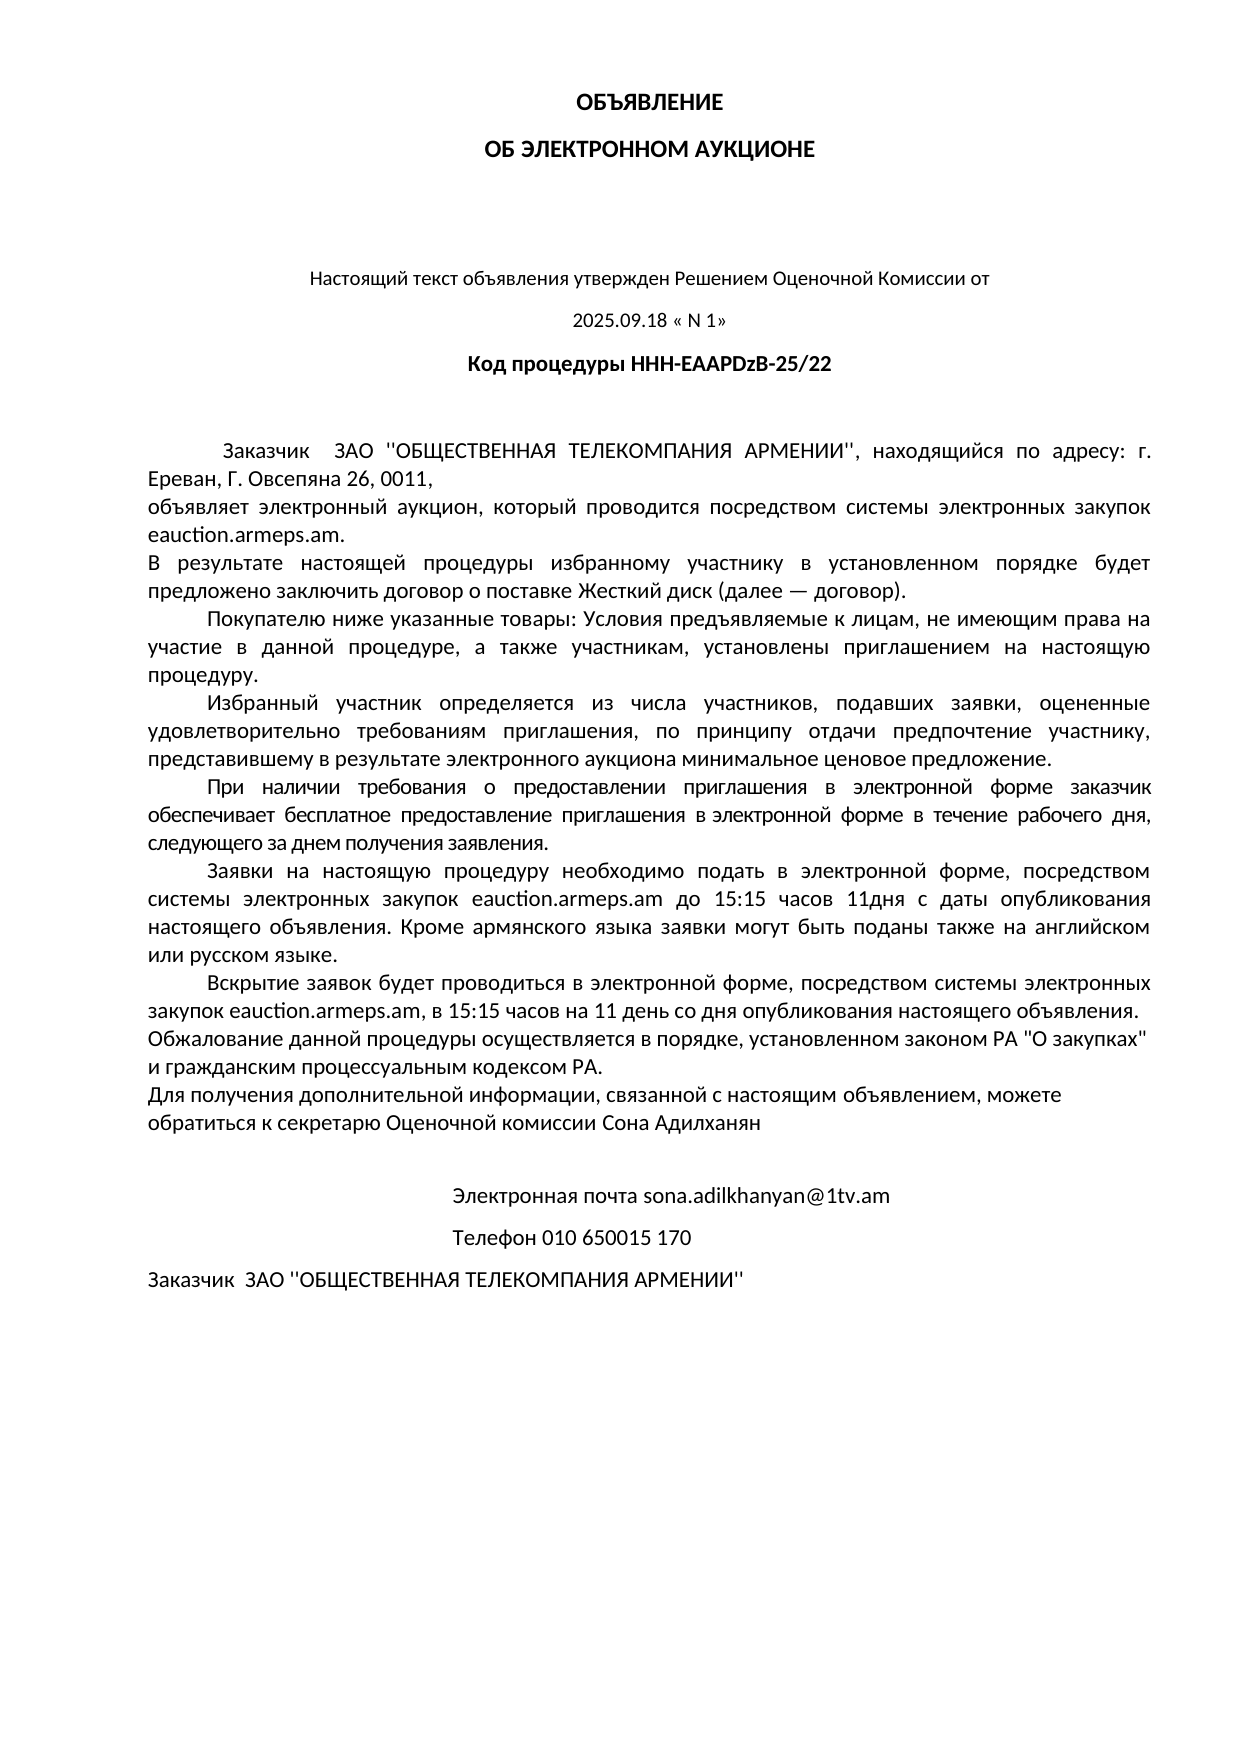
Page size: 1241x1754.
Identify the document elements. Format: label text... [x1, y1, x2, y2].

text При наличии требования о предоставлении приглашения в электронной форме заказчик обеспечивает бесплатное предоставление приглашения в электронной форме в течение рабочего дня, следующего за днем получения заявления. [148, 772, 1152, 856]
text Избранный участник определяется из числа участников, подавших заявки, оцененные удовлетворительно требованиям приглашения, по принципу отдачи предпочтение участнику, представившему в результате электронного аукциона минимальное ценовое предложение. [148, 688, 1152, 772]
text В результате настоящей процедуры избранному участнику в установленном порядке будет предложено заключить договор о поставке Жесткий диск (далее — договор). [148, 548, 1152, 604]
text Настоящий текст объявления утвержден Решением Оценочной Комиссии от [148, 265, 1152, 290]
text Электронная почта sona.adilkhanyan@1tv.am [148, 1181, 1152, 1209]
text Покупателю ниже указанные товары: Условия предъявляемые к лицам, не имеющим права на участие в данной процедуре, а также участникам, установлены приглашением на настоящую процедуру. [148, 604, 1152, 688]
text 2025.09.18 « N 1» [148, 307, 1152, 332]
text Обжалование данной процедуры осуществляется в порядке, установленном законом РА "О закупках" и гражданским процессуальным кодексом РА. [148, 1024, 1152, 1080]
text Код процедуры HHH-EAAPDzB-25/22 [148, 349, 1152, 377]
text Заявки на настоящую процедуру необходимо подать в электронной форме, посредством системы электронных закупок eauction.armeps.am до 15:15 часов 11дня с даты опубликования настоящего объявления. Кроме армянского языка заявки могут быть поданы также на английском или русском языке. [148, 856, 1152, 968]
text Для получения дополнительной информации, связанной с настоящим объявлением, можете обратиться к секретарю Оценочной комиссии Сона Адилханян [148, 1080, 1152, 1136]
text Вскрытие заявок будет проводиться в электронной форме, посредством системы электронных закупок eauction.armeps.am, в 15:15 часов на 11 день со дня опубликования настоящего объявления. [148, 968, 1152, 1024]
text ОБЪЯВЛЕНИЕ [148, 86, 1152, 117]
text Телефон 010 650015 170 [148, 1223, 1152, 1251]
text Заказчик ЗАО ''ОБЩЕСТВЕННАЯ ТЕЛЕКОМПАНИЯ АРМЕНИИ'' [148, 1265, 1152, 1293]
text объявляет электронный аукцион, который проводится посредством системы электронных закупок eauction.armeps.am. [148, 492, 1152, 548]
text Заказчик ЗАО ''ОБЩЕСТВЕННАЯ ТЕЛЕКОМПАНИЯ АРМЕНИИ'', находящийся по адресу: г. Ереван, Г. Овсепяна 26, 0011, [148, 436, 1152, 492]
text ОБ ЭЛЕКТРОННОМ АУКЦИОНЕ [148, 134, 1152, 164]
